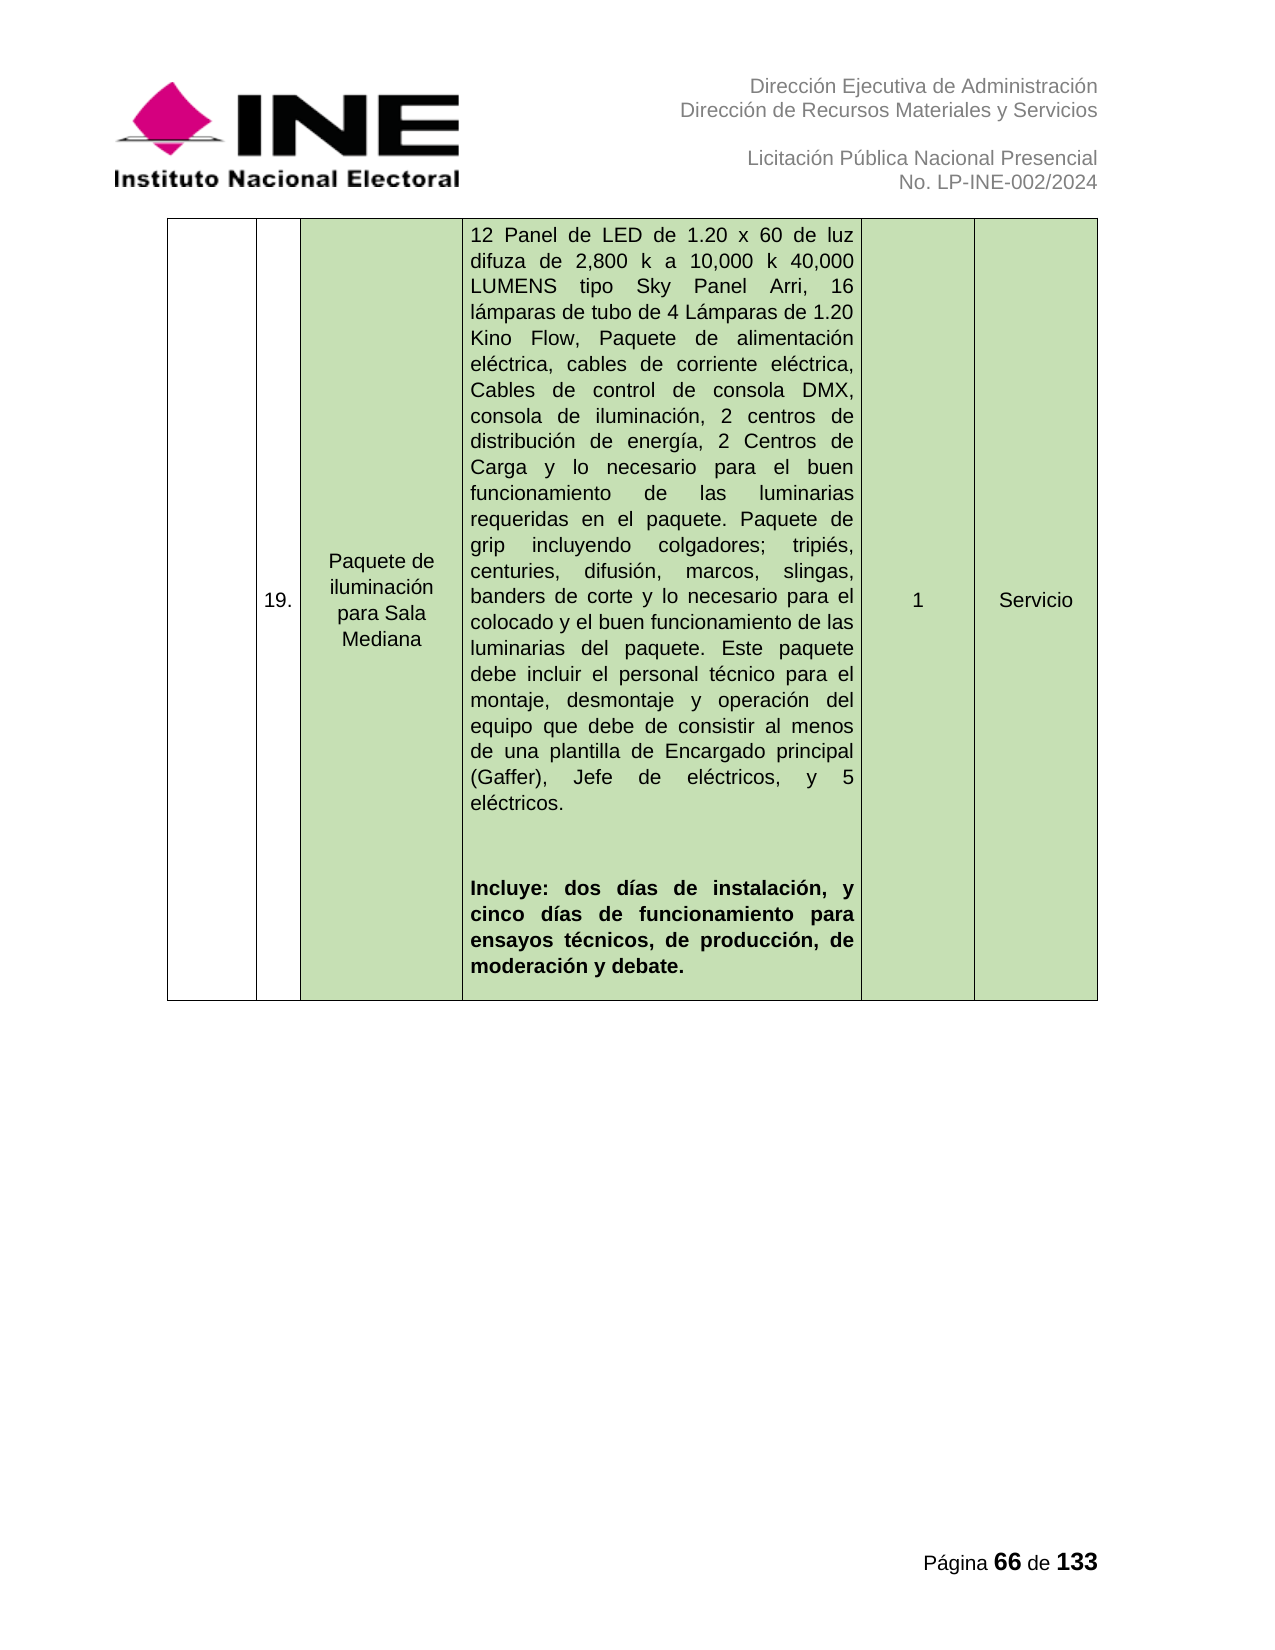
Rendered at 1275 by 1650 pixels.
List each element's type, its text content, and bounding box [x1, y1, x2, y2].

table_cell Paquete de iluminación para Sala Mediana [301, 219, 462, 1000]
table_cell 1 [862, 219, 974, 1000]
table_cell 12 Panel de LED de 1.20 x 60 de luz difuza de 2,800 k a 10,000 k 40,000 LUMENS tipo Sky Panel Arri, 16 lámparas de tubo de 4 Lámparas de 1.20 Kino Flow, Paquete de alimentación eléctrica, cables de corriente eléctrica, Cables de control de consola DMX, consola de iluminación, 2 centros de distribución de energía, 2 Centros de Carga y lo necesario para el buen funcionamiento de las luminarias requeridas en el paquete. Paquete de grip incluyendo colgadores; tripiés, centuries, difusión, marcos, slingas, banders de corte y lo necesario para el colocado y el buen funcionamiento de las luminarias del paquete. Este paquete debe incluir el personal técnico para el montaje, desmontaje y operación del equipo que debe de consistir al menos de una plantilla de Encargado principal (Gaffer), Jefe de eléctricos, y 5 eléctricos. Incluye: dos días de instalación, y cinco días de funcionamiento para ensayos técnicos, de producción, de moderación y debate. [463, 219, 861, 1000]
table_cell Servicio [975, 219, 1097, 1000]
picture [115, 82, 459, 187]
table_cell 19. [257, 219, 300, 1000]
